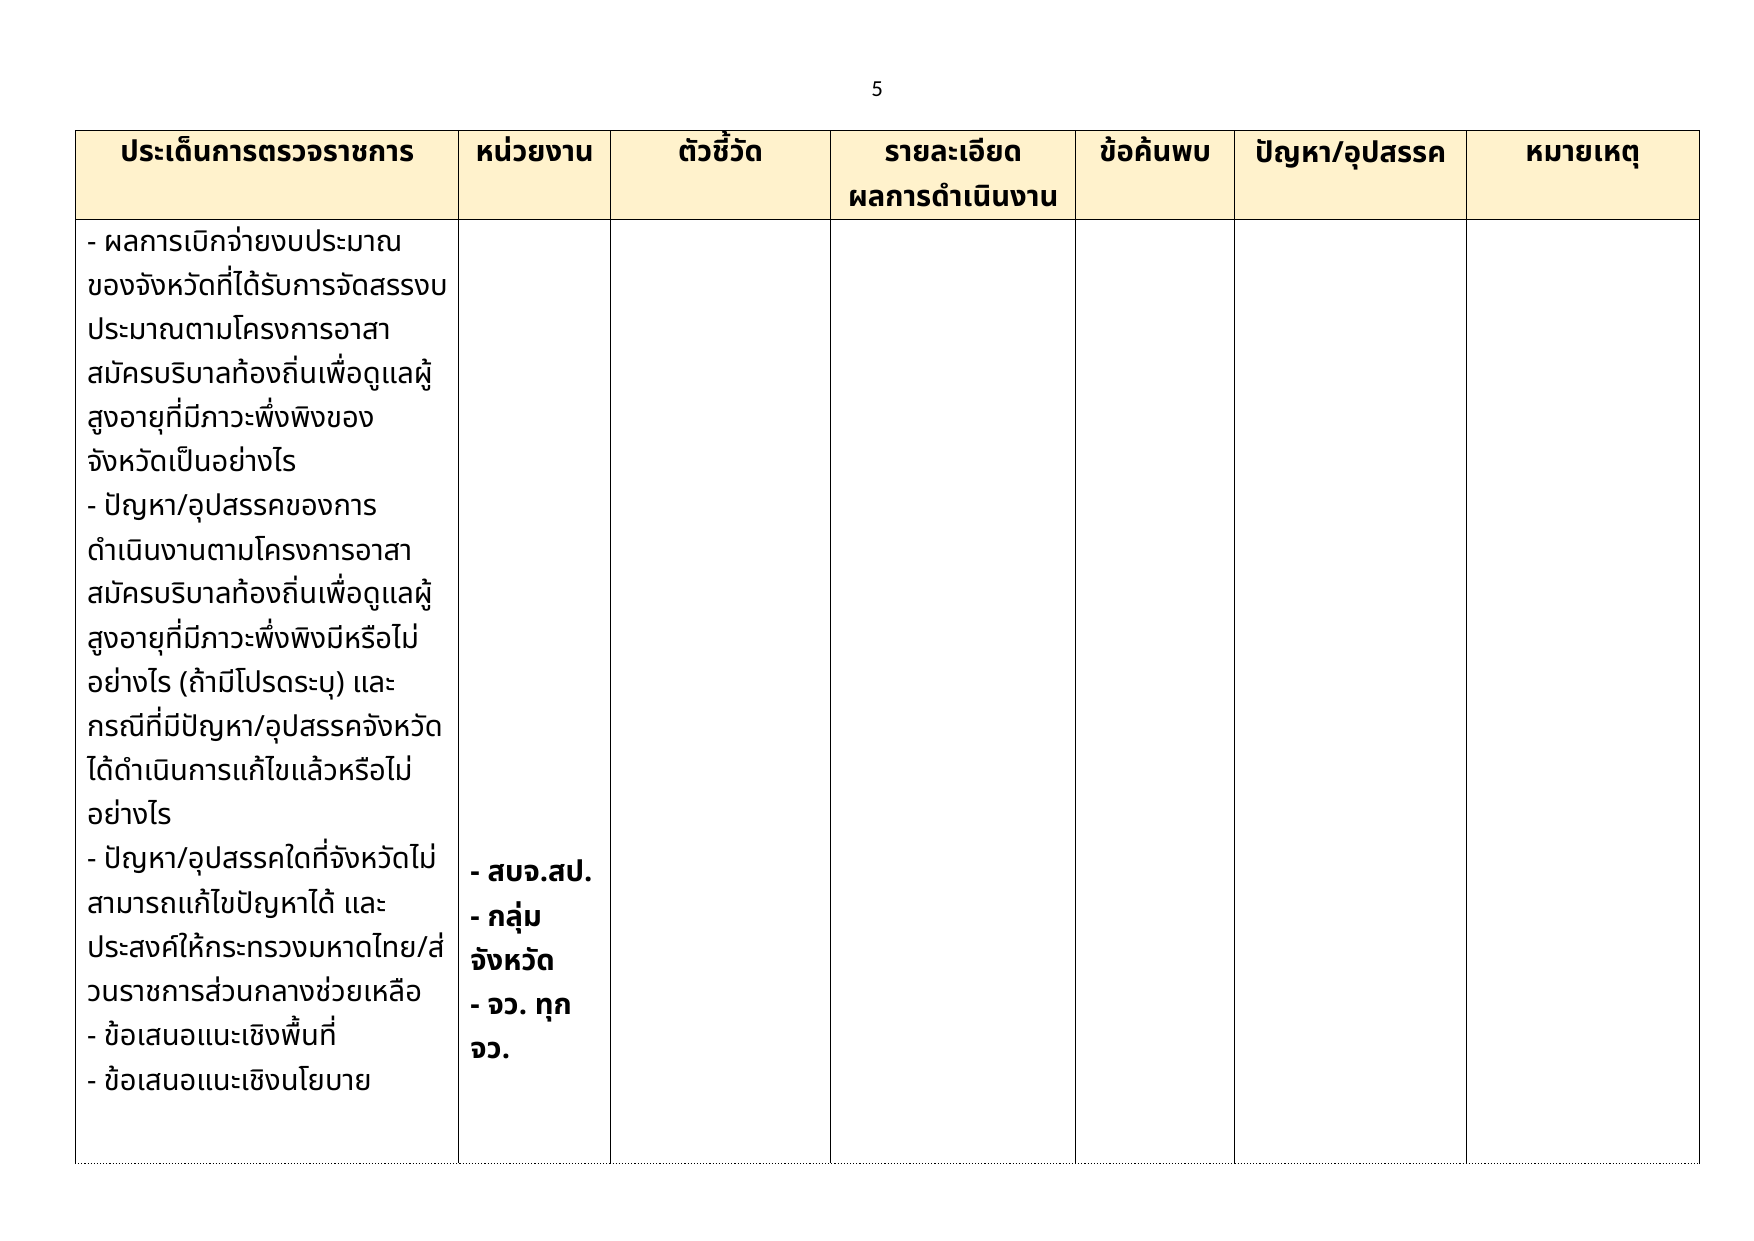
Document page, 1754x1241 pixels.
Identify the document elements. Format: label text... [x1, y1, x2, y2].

table_cell [831, 220, 1075, 1163]
table_header ตัวชี้วัด [611, 131, 830, 219]
table_cell [1076, 220, 1234, 1163]
table_header ข้อค้นพบ [1076, 131, 1234, 219]
table_header รายละเอียด ผลการดำเนินงาน [831, 131, 1075, 219]
table_header ปัญหา/อุปสรรค [1235, 131, 1466, 219]
table_cell [1467, 220, 1699, 1163]
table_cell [459, 220, 610, 1163]
table_cell [611, 220, 830, 1163]
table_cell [76, 220, 458, 1163]
table_header หน่วยงาน [459, 131, 610, 219]
table_header ประเด็นการตรวจราชการ [76, 131, 458, 219]
table_cell [1235, 220, 1466, 1163]
table_header หมายเหตุ [1467, 131, 1699, 219]
